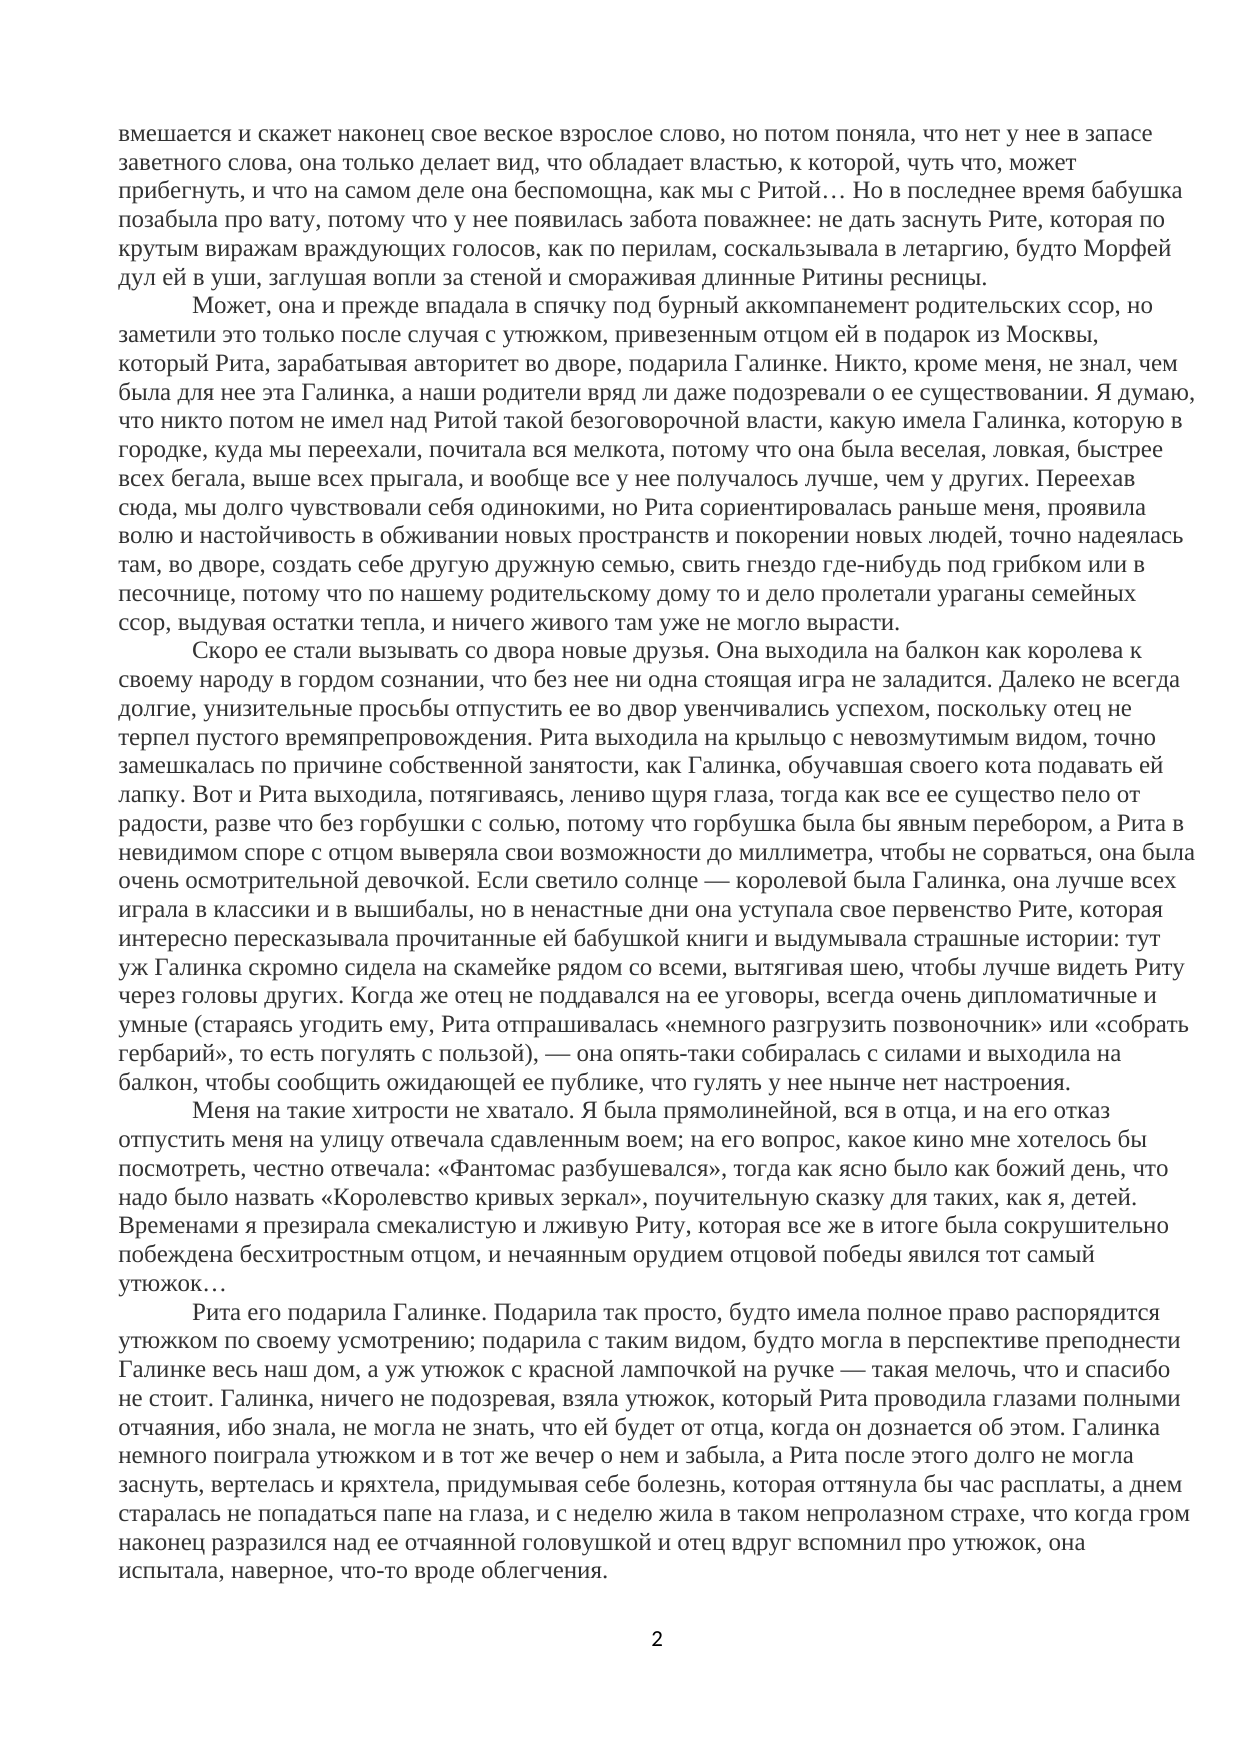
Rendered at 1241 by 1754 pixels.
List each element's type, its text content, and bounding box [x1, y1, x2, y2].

text Рита его подарила Галинке. Подарила так просто, будто имела полное право распорядится утюжком по своему усмотрению; подарила с таким видом, будто могла в перспективе преподнести Галинке весь наш дом, а уж утюжок с красной лампочкой на ручке — такая мелочь, что и спасибо не стоит. Галинка, ничего не подозревая, взяла утюжок, который Рита проводила глазами полными отчаяния, ибо знала, не могла не знать, что ей будет от отца, когда он дознается об этом. Галинка немного поиграла утюжком и в тот же вечер о нем и забыла, а Рита после этого долго не могла заснуть, вертелась и кряхтела, придумывая себе болезнь, которая оттянула бы час расплаты, а днем старалась не попадаться папе на глаза, и с неделю жила в таком непролазном страхе, что когда гром наконец разразился над ее отчаянной головушкой и отец вдруг вспомнил про утюжок, она испытала, наверное, что-то вроде облегчения. [118, 1297, 1196, 1584]
text Меня на такие хитрости не хватало. Я была прямолинейной, вся в отца, и на его отказ отпустить меня на улицу отвечала сдавленным воем; на его вопрос, какое кино мне хотелось бы посмотреть, честно отвечала: «Фантомас разбушевался», тогда как ясно было как божий день, что надо было назвать «Королевство кривых зеркал», поучительную сказку для таких, как я, детей. Временами я презирала смекалистую и лживую Риту, которая все же в итоге была сокрушительно побеждена бесхитростным отцом, и нечаянным орудием отцовой победы явился тот самый утюжок… [118, 1096, 1196, 1297]
text Скоро ее стали вызывать со двора новые друзья. Она выходила на балкон как королева к своему народу в гордом сознании, что без нее ни одна стоящая игра не заладится. Далеко не всегда долгие, унизительные просьбы отпустить ее во двор увенчивались успехом, поскольку отец не терпел пустого времяпрепровождения. Рита выходила на крыльцо с невозмутимым видом, точно замешкалась по причине собственной занятости, как Галинка, обучавшая своего кота подавать ей лапку. Вот и Рита выходила, потягиваясь, лениво щуря глаза, тогда как все ее существо пело от радости, разве что без горбушки с солью, потому что горбушка была бы явным перебором, а Рита в невидимом споре с отцом выверяла свои возможности до миллиметра, чтобы не сорваться, она была очень осмотрительной девочкой. Если светило солнце — королевой была Галинка, она лучше всех играла в классики и в вышибалы, но в ненастные дни она уступала свое первенство Рите, которая интересно пересказывала прочитанные ей бабушкой книги и выдумывала страшные истории: тут уж Галинка скромно сидела на скамейке рядом со всеми, вытягивая шею, чтобы лучше видеть Риту через головы других. Когда же отец не поддавался на ее уговоры, всегда очень дипломатичные и умные (стараясь угодить ему, Рита отпрашивалась «немного разгрузить позвоночник» или «собрать гербарий», то есть погулять с пользой), — она опять-таки собиралась с силами и выходила на балкон, чтобы сообщить ожидающей ее публике, что гулять у нее нынче нет настроения. [118, 636, 1196, 1096]
text Может, она и прежде впадала в спячку под бурный аккомпанемент родительских ссор, но заметили это только после случая с утюжком, привезенным отцом ей в подарок из Москвы, который Рита, зарабатывая авторитет во дворе, подарила Галинке. Никто, кроме меня, не знал, чем была для нее эта Галинка, а наши родители вряд ли даже подозревали о ее существовании. Я думаю, что никто потом не имел над Ритой такой безоговорочной власти, какую имела Галинка, которую в городке, куда мы переехали, почитала вся мелкота, потому что она была веселая, ловкая, быстрее всех бегала, выше всех прыгала, и вообще все у нее получалось лучше, чем у других. Переехав сюда, мы долго чувствовали себя одинокими, но Рита сориентировалась раньше меня, проявила волю и настойчивость в обживании новых пространств и покорении новых людей, точно надеялась там, во дворе, создать себе другую дружную семью, свить гнездо где-нибудь под грибком или в песочнице, потому что по нашему родительскому дому то и дело пролетали ураганы семейных ссор, выдувая остатки тепла, и ничего живого там уже не могло вырасти. [118, 291, 1196, 636]
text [118, 118, 1196, 291]
